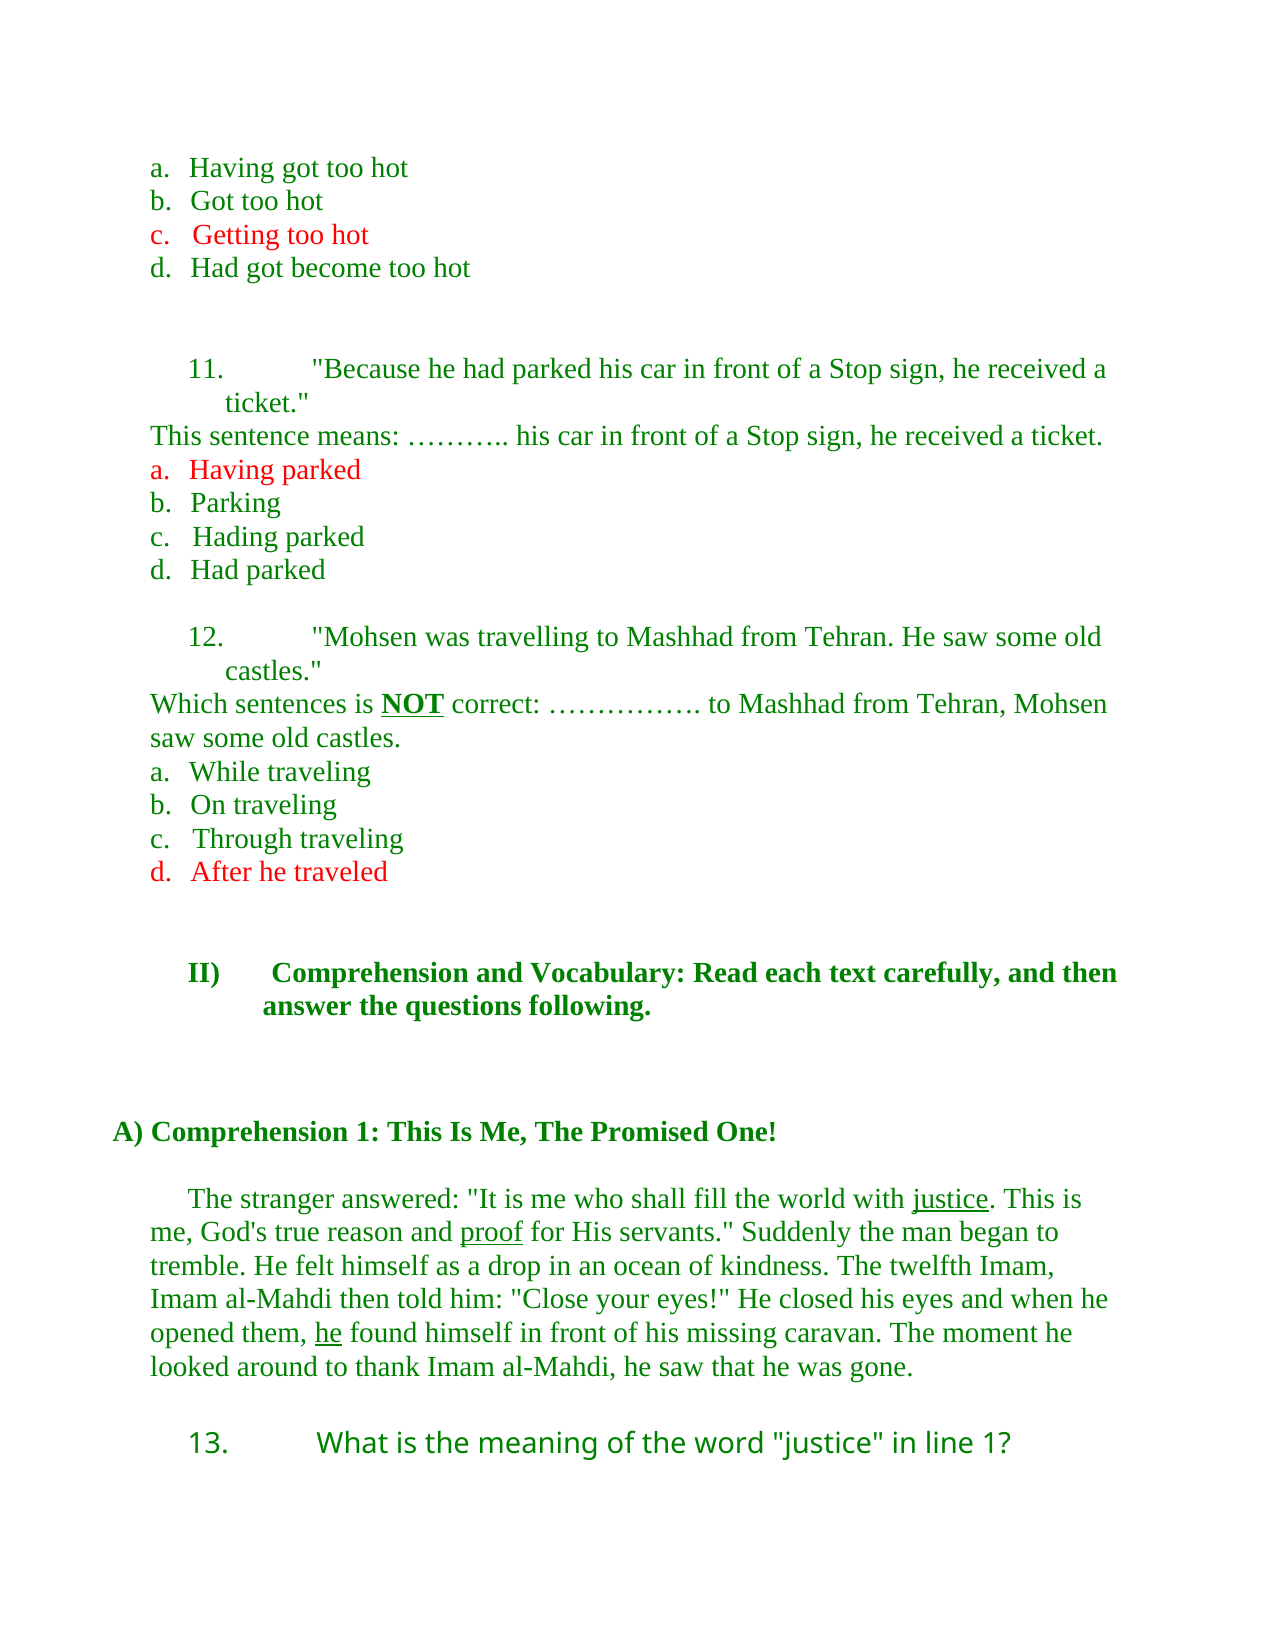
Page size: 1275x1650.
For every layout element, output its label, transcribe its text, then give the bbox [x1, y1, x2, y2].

text d. Had parked [150, 552, 1125, 586]
text a. While traveling [150, 754, 1125, 787]
text c. Through traveling [150, 821, 1125, 854]
text b. Parking [150, 485, 1125, 519]
text c. Hading parked [150, 519, 1125, 552]
text The stranger answered: "It is me who shall fill the world with justice. This is me, God's true reason and proof for His servants." Suddenly the man began to tremble. He felt himself as a drop in an ocean of kindness. The twelfth Imam, Imam al-Mahdi then told him: "Close your eyes!" He closed his eyes and when he opened them, he found himself in front of his missing caravan. The moment he looked around to thank Imam al-Mahdi, he saw that he was gone. [150, 1181, 1125, 1382]
text a. Having parked [150, 452, 1125, 485]
text b. On traveling [150, 787, 1125, 821]
text This sentence means: ……….. his car in front of a Stop sign, he received a ticket. [150, 418, 1125, 452]
text a. Having got too hot [150, 150, 1125, 183]
text b. Got too hot [150, 183, 1125, 217]
text II) Comprehension and Vocabulary: Read each text carefully, and then answer the questions following. [187, 955, 1125, 1022]
text d. After he traveled [150, 854, 1125, 888]
text d. Had got become too hot [150, 251, 1125, 284]
text 12. "Mohsen was travelling to Mashhad from Tehran. He saw some old castles." [187, 619, 1125, 687]
text 13. What is the meaning of the word "justice" in line 1? [187, 1422, 1125, 1462]
text 11. "Because he had parked his car in front of a Stop sign, he received a ticket." [187, 351, 1125, 418]
text A) Comprehension 1: This Is Me, The Promised One! [112, 1114, 1125, 1147]
text Which sentences is NOT correct: ……………. to Mashhad from Tehran, Mohsen saw some old castles. [150, 687, 1125, 754]
text c. Getting too hot [150, 217, 1125, 251]
